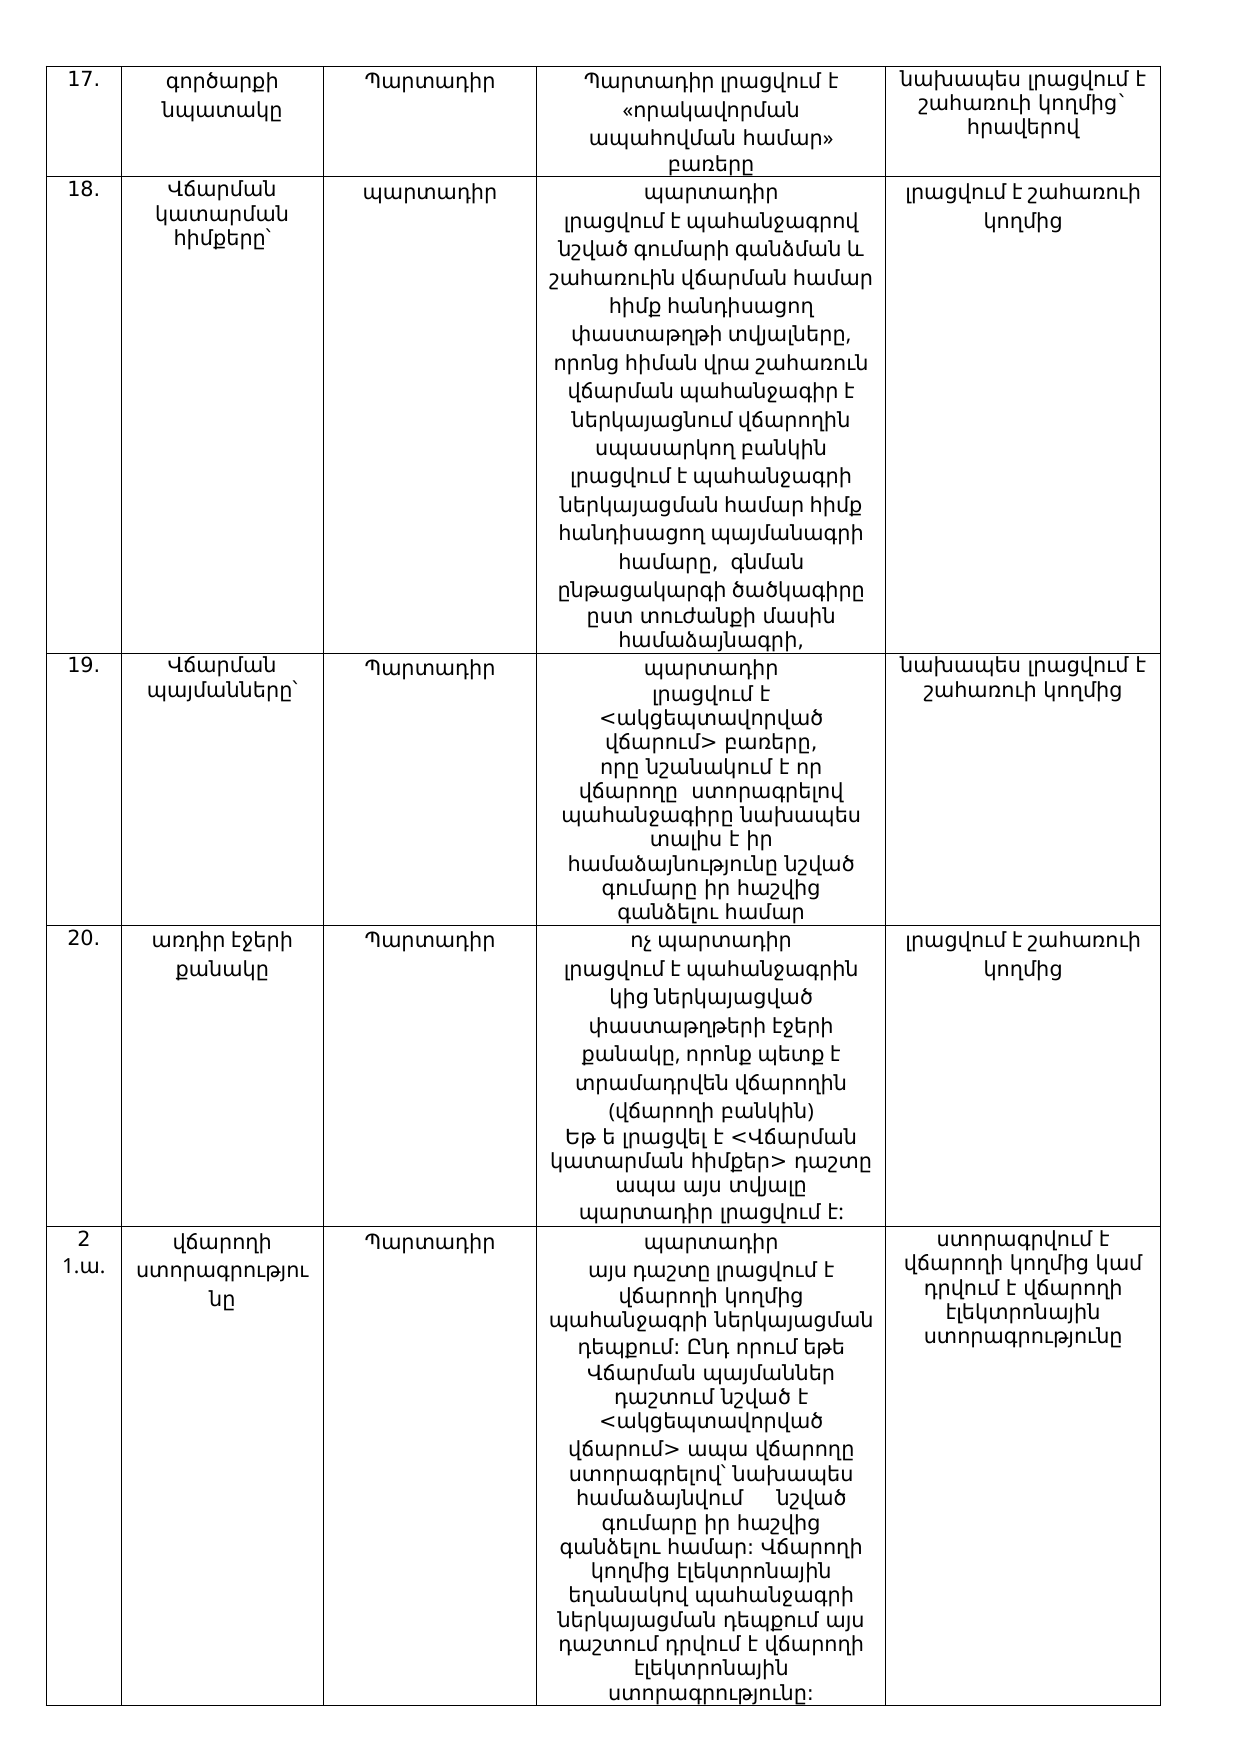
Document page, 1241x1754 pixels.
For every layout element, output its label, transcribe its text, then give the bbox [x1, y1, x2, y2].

table_cell պարտադիր [324, 177, 536, 652]
table_cell 18. [47, 177, 121, 652]
table_cell 19. [47, 654, 121, 924]
table_cell Վճարման պայմանները՝ [122, 654, 323, 924]
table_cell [122, 1227, 323, 1705]
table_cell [886, 1227, 1160, 1705]
table_cell գործարքի նպատակը [122, 67, 323, 176]
table_cell Պարտադիր [324, 67, 536, 176]
table_cell Պարտադիր [324, 1227, 536, 1705]
table_cell լրացվում է շահառուի կողմից [886, 926, 1160, 1226]
table_cell նախապես լրացվում է շահառուի կողմից [886, 654, 1160, 924]
table_cell 17. [47, 67, 121, 176]
table_cell պարտադիր լրացվում է պահանջագրով նշված գումարի գանձման և շահառուին վճարման համար հիմք հանդիսացող փաստաթղթի տվյալները, որոնց հիման վրա շահառուն վճարման պահանջագիր է ներկայացնում վճարողին սպասարկող բանկին լրացվում է պահանջագրի ներկայացման համար հիմք հանդիսացող պայմանագրի համարը, գնման ընթացակարգի ծածկագիրը ըստ տուժանքի մասին համաձայնագրի, [537, 177, 885, 652]
table_cell առդիր էջերի քանակը [122, 926, 323, 1226]
table_cell նախապես լրացվում է շահառուի կողմից` հրավերով [886, 67, 1160, 176]
table_cell Վճարման կատարման հիմքերը՝ [122, 177, 323, 652]
table_cell Պարտադիր [324, 654, 536, 924]
table_cell ոչ պարտադիր լրացվում է պահանջագրին կից ներկայացված փաստաթղթերի էջերի քանակը, որոնք պետք է տրամադրվեն վճարողին (վճարողի բանկին) Եթ ե լրացվել է <Վճարման կատարման հիմքեր> դաշտը ապա այս տվյալը պարտադիր լրացվում է: [537, 926, 885, 1226]
table_cell լրացվում է շահառուի կողմից [886, 177, 1160, 652]
table_cell Պարտադիր [324, 926, 536, 1226]
table_cell 21.ա. [47, 1227, 121, 1705]
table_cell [537, 1227, 885, 1705]
table_cell Պարտադիր լրացվում է «որակավորման ապահովման համար» բառերը [537, 67, 885, 176]
table_cell պարտադիր լրացվում է <ակցեպտավորված վճարում> բառերը, որը նշանակում է որ վճարողը ստորագրելով պահանջագիրը նախապես տալիս է իր համաձայնությունը նշված գումարը իր հաշվից գանձելու համար [537, 654, 885, 924]
table_cell 20. [47, 926, 121, 1226]
